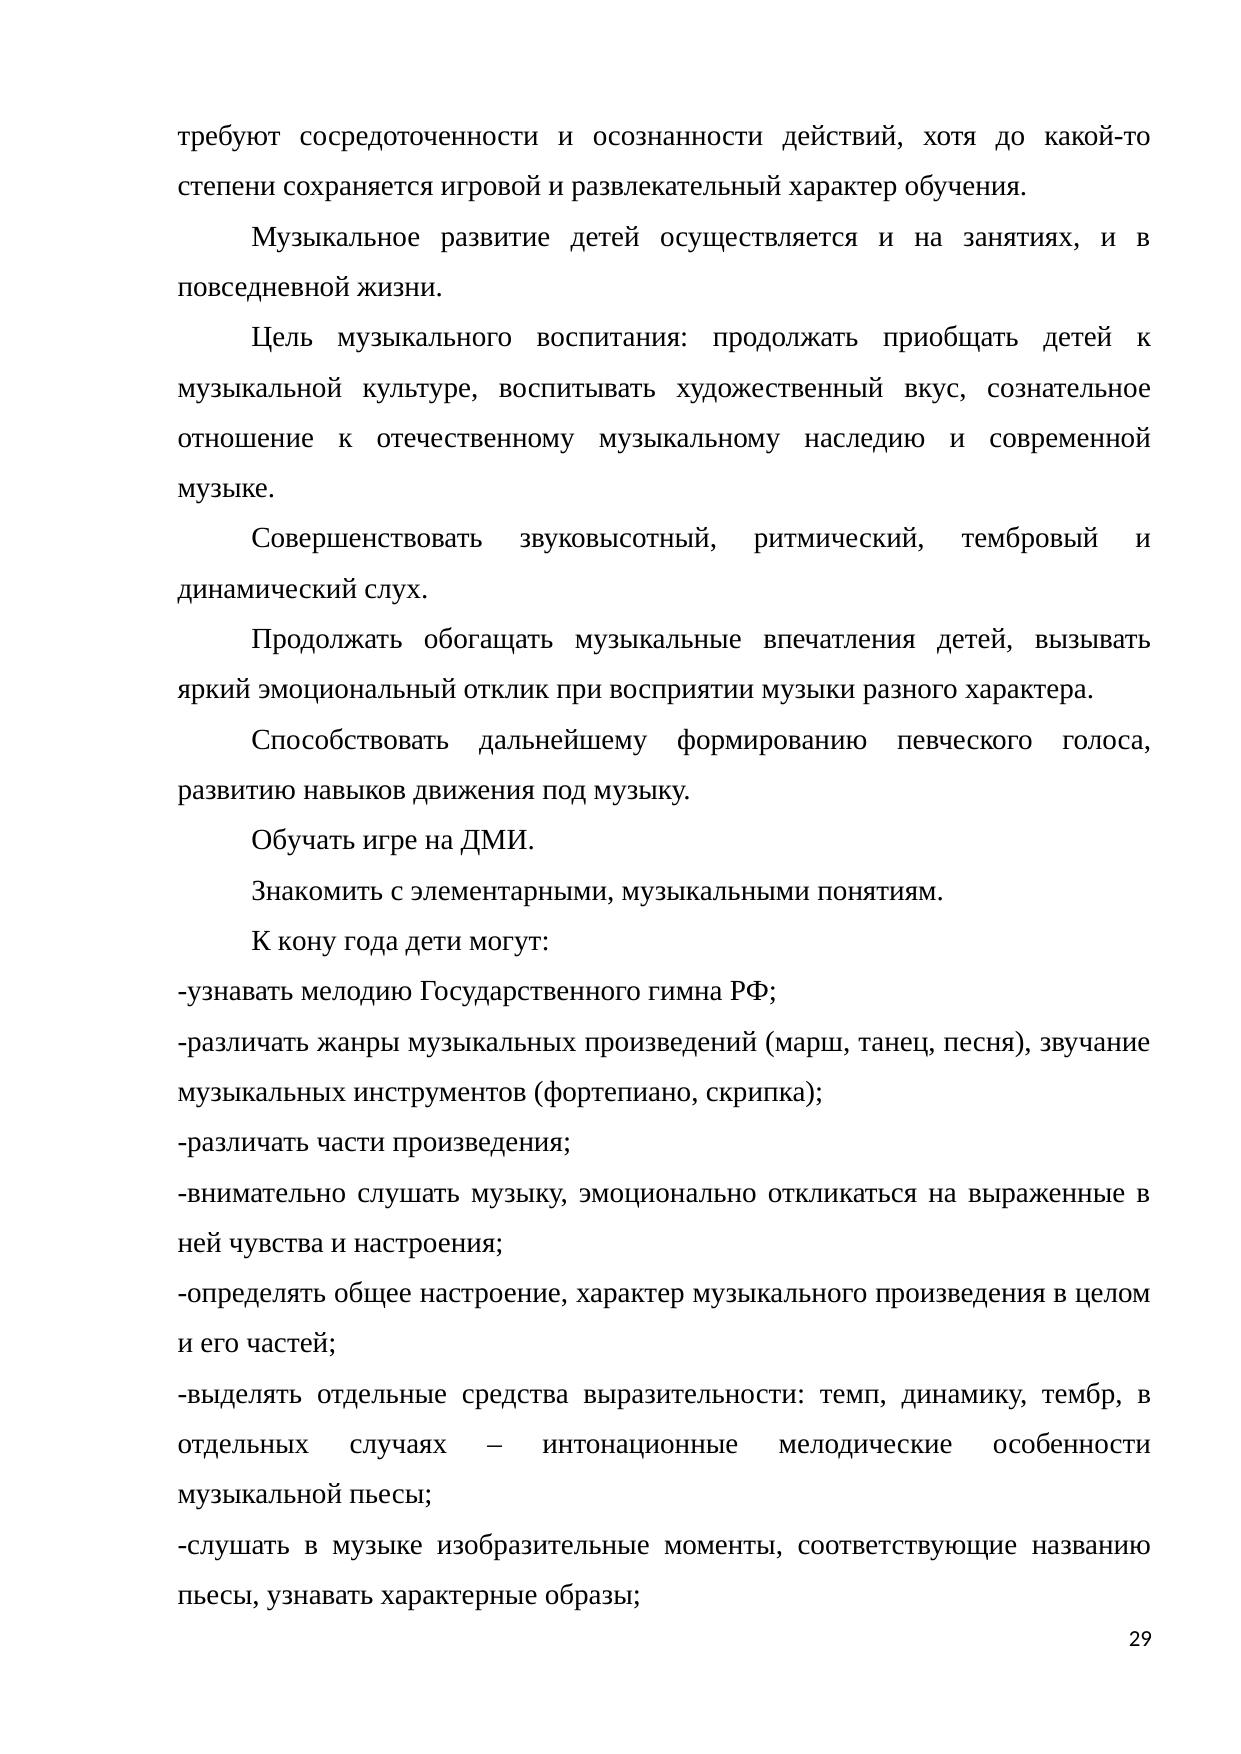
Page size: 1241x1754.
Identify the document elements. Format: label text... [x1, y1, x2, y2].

text Знакомить с элементарными, музыкальными понятиям. [177, 873, 1152, 906]
list Способствовать дальнейшему формированию певческого голоса, развитию навыков движения под музыку. [177, 722, 1152, 806]
list -различать жанры музыкальных произведений (марш, танец, песня), звучание музыкальных инструментов (фортепиано, скрипка); [177, 1024, 1152, 1108]
list -слушать в музыке изобразительные моменты, соответствующие названию пьесы, узнавать характерные образы; [177, 1527, 1152, 1611]
list -выделять отдельные средства выразительности: темп, динамику, тембр, в отдельных случаях – интонационные мелодические особенности музыкальной пьесы; [177, 1376, 1152, 1510]
list -узнавать мелодию Государственного гимна РФ; [177, 973, 1152, 1007]
list Цель музыкального воспитания: продолжать приобщать детей к музыкальной культуре, воспитывать художественный вкус, сознательное отношение к отечественному музыкальному наследию и современной музыке. [177, 319, 1152, 504]
list -определять общее настроение, характер музыкального произведения в целом и его частей; [177, 1275, 1152, 1359]
list Совершенствовать звуковысотный, ритмический, тембровый и динамический слух. [177, 521, 1152, 604]
list Продолжать обогащать музыкальные впечатления детей, вызывать яркий эмоциональный отклик при восприятии музыки разного характера. [177, 621, 1152, 705]
list Музыкальное развитие детей осуществляется и на занятиях, и в повседневной жизни. [177, 219, 1152, 303]
list -различать части произведения; [177, 1124, 1152, 1158]
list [177, 118, 1152, 202]
text К кону года дети могут: [177, 923, 1152, 957]
list -внимательно слушать музыку, эмоционально откликаться на выраженные в ней чувства и настроения; [177, 1175, 1152, 1258]
text Обучать игре на ДМИ. [177, 822, 1152, 856]
